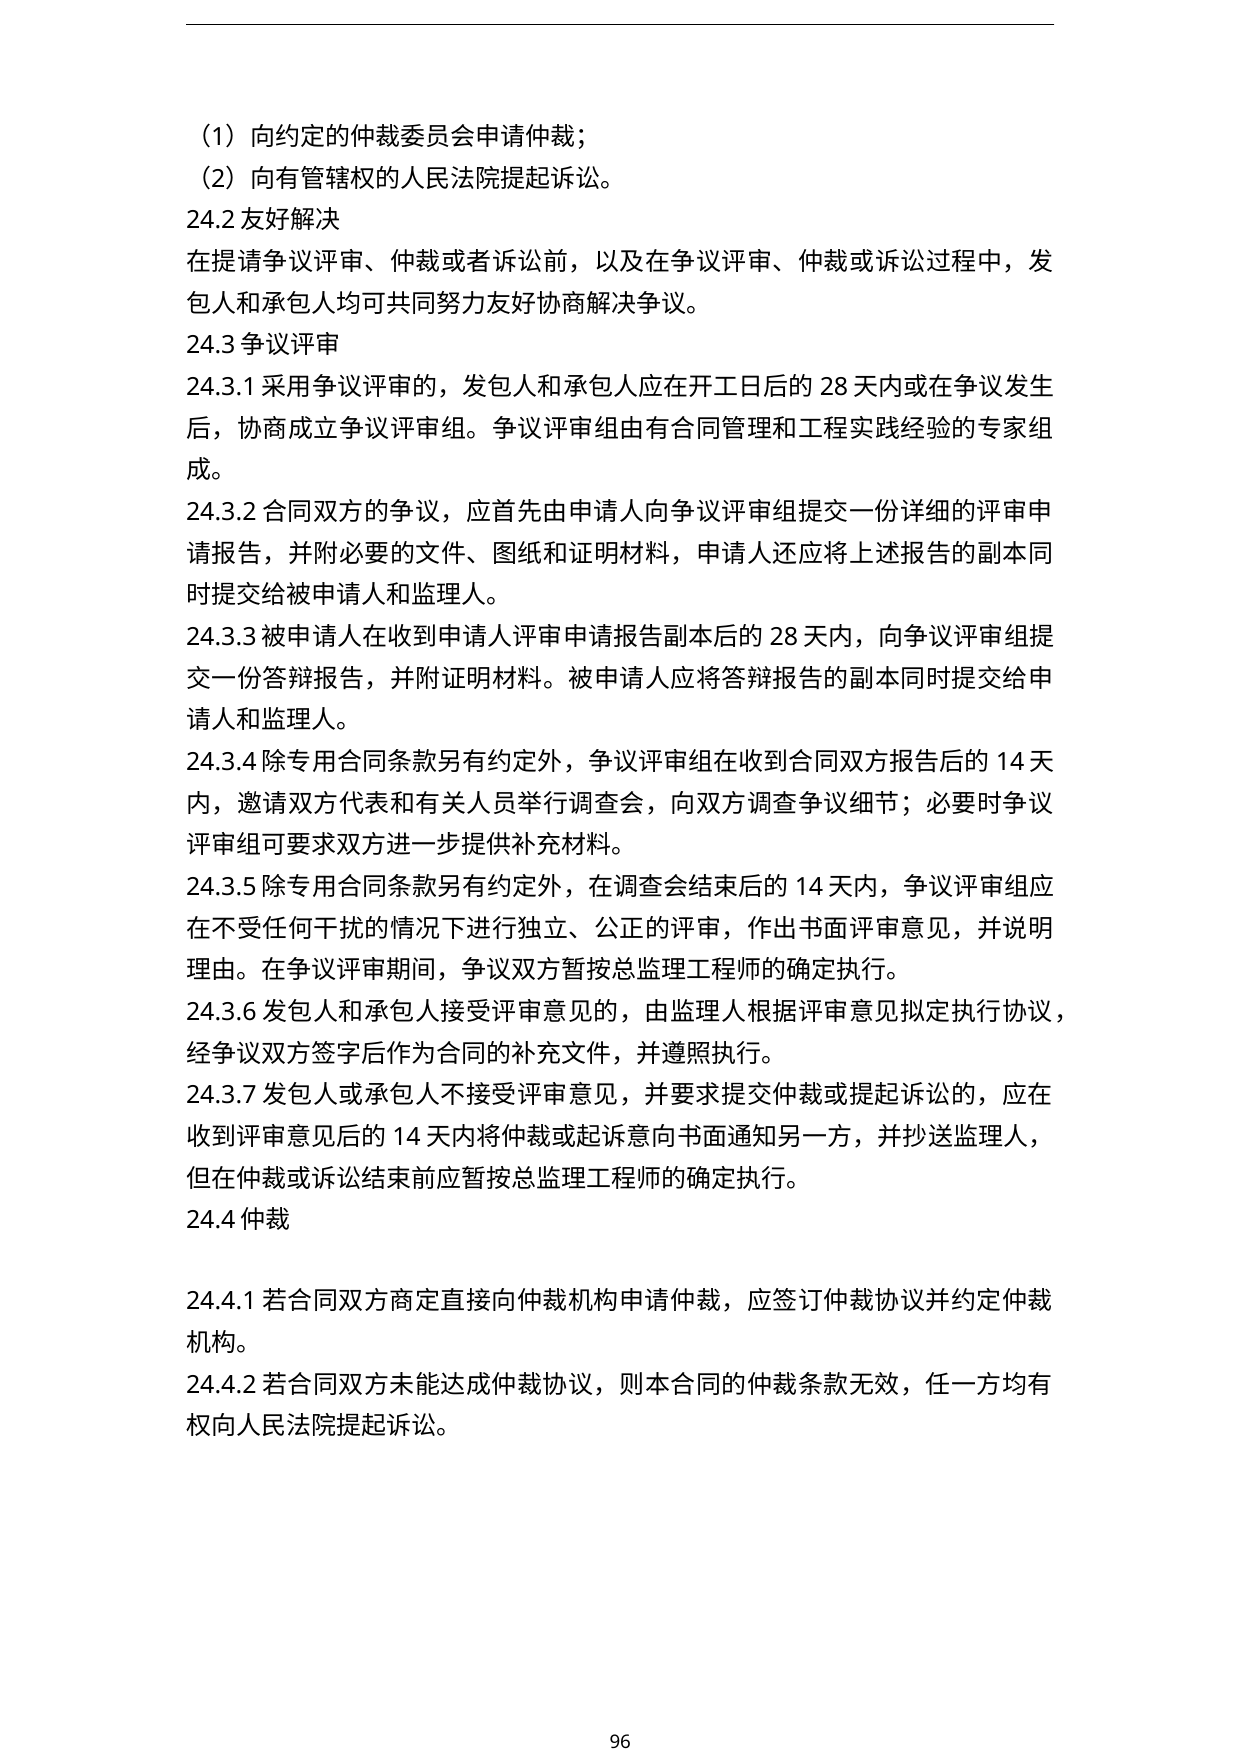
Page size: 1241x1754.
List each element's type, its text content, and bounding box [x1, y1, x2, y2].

text 24.4.2若合同双方未能达成仲裁协议，则本合同的仲裁条款无效，任一方均有权向人民法院提起诉讼。 [186, 1364, 1054, 1442]
text 24.3.7发包人或承包人不接受评审意见，并要求提交仲裁或提起诉讼的，应在收到评审意见后的14天内将仲裁或起诉意向书面通知另一方，并抄送监理人，但在仲裁或诉讼结束前应暂按总监理工程师的确定执行。 [186, 1075, 1054, 1194]
text 24.3.5除专用合同条款另有约定外，在调查会结束后的14天内，争议评审组应在不受任何干扰的情况下进行独立、公正的评审，作出书面评审意见，并说明理由。在争议评审期间，争议双方暂按总监理工程师的确定执行。 [186, 867, 1054, 986]
text 24.3.4除专用合同条款另有约定外，争议评审组在收到合同双方报告后的14天内，邀请双方代表和有关人员举行调查会，向双方调查争议细节；必要时争议评审组可要求双方进一步提供补充材料。 [186, 742, 1054, 861]
text 24.4.1若合同双方商定直接向仲裁机构申请仲裁，应签订仲裁协议并约定仲裁机构。 [186, 1281, 1054, 1359]
text 24.3争议评审 [186, 325, 1054, 361]
text 24.2友好解决 [186, 200, 1054, 236]
text 24.3.3被申请人在收到申请人评审申请报告副本后的28天内，向争议评审组提交一份答辩报告，并附证明材料。被申请人应将答辩报告的副本同时提交给申请人和监理人。 [186, 617, 1054, 736]
text 24.3.2合同双方的争议，应首先由申请人向争议评审组提交一份详细的评审申请报告，并附必要的文件、图纸和证明材料，申请人还应将上述报告的副本同时提交给被申请人和监理人。 [186, 492, 1054, 611]
text 在提请争议评审、仲裁或者诉讼前，以及在争议评审、仲裁或诉讼过程中，发包人和承包人均可共同努力友好协商解决争议。 [186, 242, 1054, 319]
text （1）向约定的仲裁委员会申请仲裁； [186, 117, 1054, 153]
text 24.3.1采用争议评审的，发包人和承包人应在开工日后的28天内或在争议发生后，协商成立争议评审组。争议评审组由有合同管理和工程实践经验的专家组成。 [186, 367, 1054, 486]
text 24.3.6发包人和承包人接受评审意见的，由监理人根据评审意见拟定执行协议，经争议双方签字后作为合同的补充文件，并遵照执行。 [186, 992, 1054, 1069]
text 24.4仲裁 [186, 1200, 1054, 1236]
text （2）向有管辖权的人民法院提起诉讼。 [186, 158, 1054, 194]
